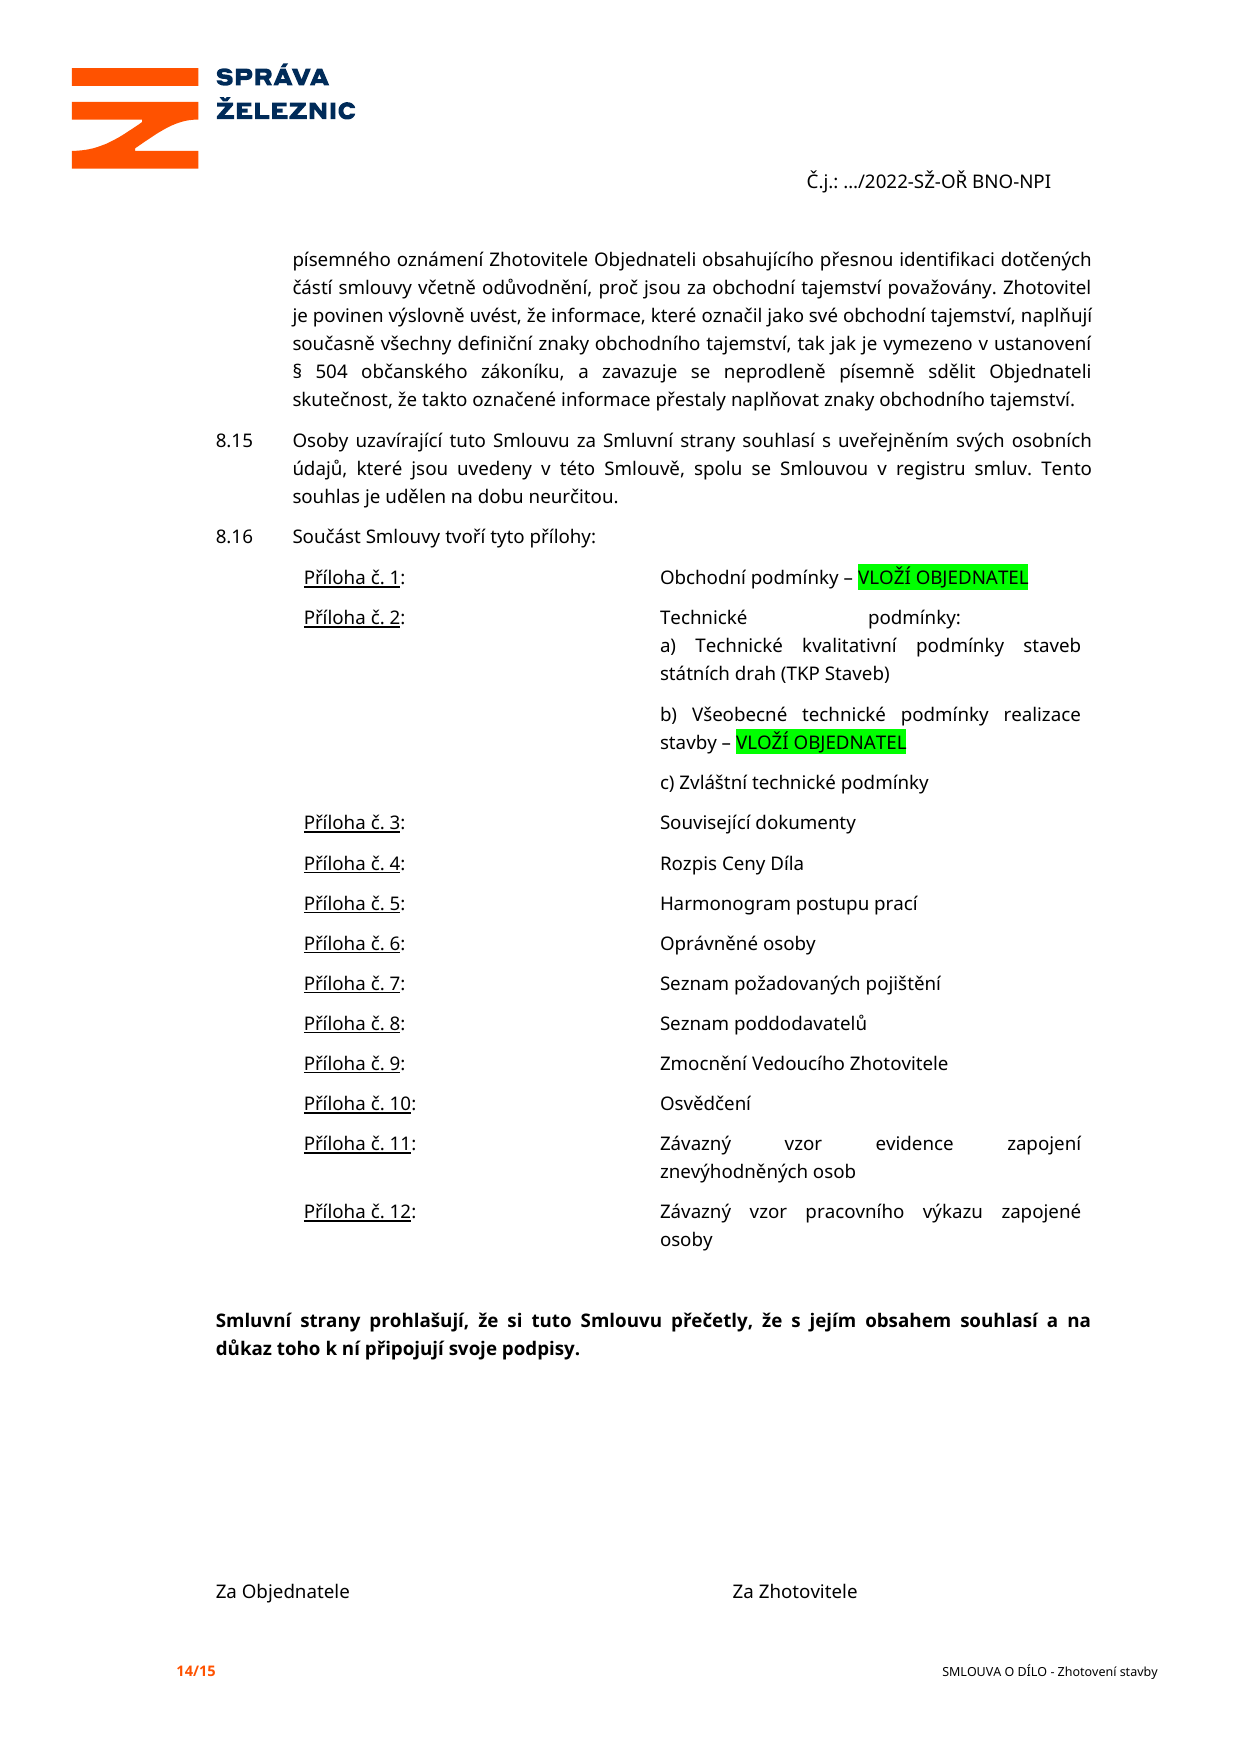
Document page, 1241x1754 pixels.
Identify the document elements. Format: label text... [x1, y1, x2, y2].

table_cell Příloha č. 9: [216, 1050, 572, 1090]
text Za Objednatele Za Zhotovitele [216, 1578, 1093, 1604]
table_cell Osvědčení [572, 1090, 1093, 1131]
table_cell Příloha č. 7: [216, 970, 572, 1010]
table_cell Příloha č. 10: [216, 1090, 572, 1131]
table_cell Příloha č. 2: [216, 605, 572, 810]
table_cell Příloha č. 12: [216, 1199, 572, 1267]
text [216, 247, 1093, 412]
table_cell Zmocnění Vedoucího Zhotovitele [572, 1050, 1093, 1090]
table_cell Příloha č. 3: [216, 810, 572, 850]
table_cell Technické podmínky: a) Technické kvalitativní podmínky staveb státních drah (TKP Staveb) b) Všeobecné technické podmínky realizace stavby – VLOŽÍ OBJEDNATEL c) Zvláštní technické podmínky [572, 605, 1093, 810]
text Součást Smlouvy tvoří tyto přílohy: [216, 524, 1093, 549]
table_cell Příloha č. 8: [216, 1010, 572, 1050]
text Osoby uzavírající tuto Smlouvu za Smluvní strany souhlasí s uveřejněním svých osobních údajů, které jsou uvedeny v této Smlouvě, spolu se Smlouvou v registru smluv. Tento souhlas je udělen na dobu neurčitou. [216, 427, 1093, 509]
table_cell Příloha č. 6: [216, 930, 572, 970]
table_cell Oprávněné osoby [572, 930, 1093, 970]
table_header Obchodní podmínky – VLOŽÍ OBJEDNATEL [572, 564, 1093, 604]
table_header Příloha č. 1: [216, 564, 572, 604]
table_cell Harmonogram postupu prací [572, 890, 1093, 930]
table_cell Příloha č. 5: [216, 890, 572, 930]
text Smluvní strany prohlašují, že si tuto Smlouvu přečetly, že s jejím obsahem souhlasí a na důkaz toho k ní připojují svoje podpisy. [216, 1307, 1093, 1361]
table_cell Rozpis Ceny Díla [572, 850, 1093, 890]
table_cell Seznam poddodavatelů [572, 1010, 1093, 1050]
table_cell Závazný vzor pracovního výkazu zapojené osoby [572, 1199, 1093, 1267]
table_cell Příloha č. 11: [216, 1131, 572, 1199]
table_cell Seznam požadovaných pojištění [572, 970, 1093, 1010]
table_cell Závazný vzor evidence zapojení znevýhodněných osob [572, 1131, 1093, 1199]
table_cell Příloha č. 4: [216, 850, 572, 890]
table_cell Související dokumenty [572, 810, 1093, 850]
